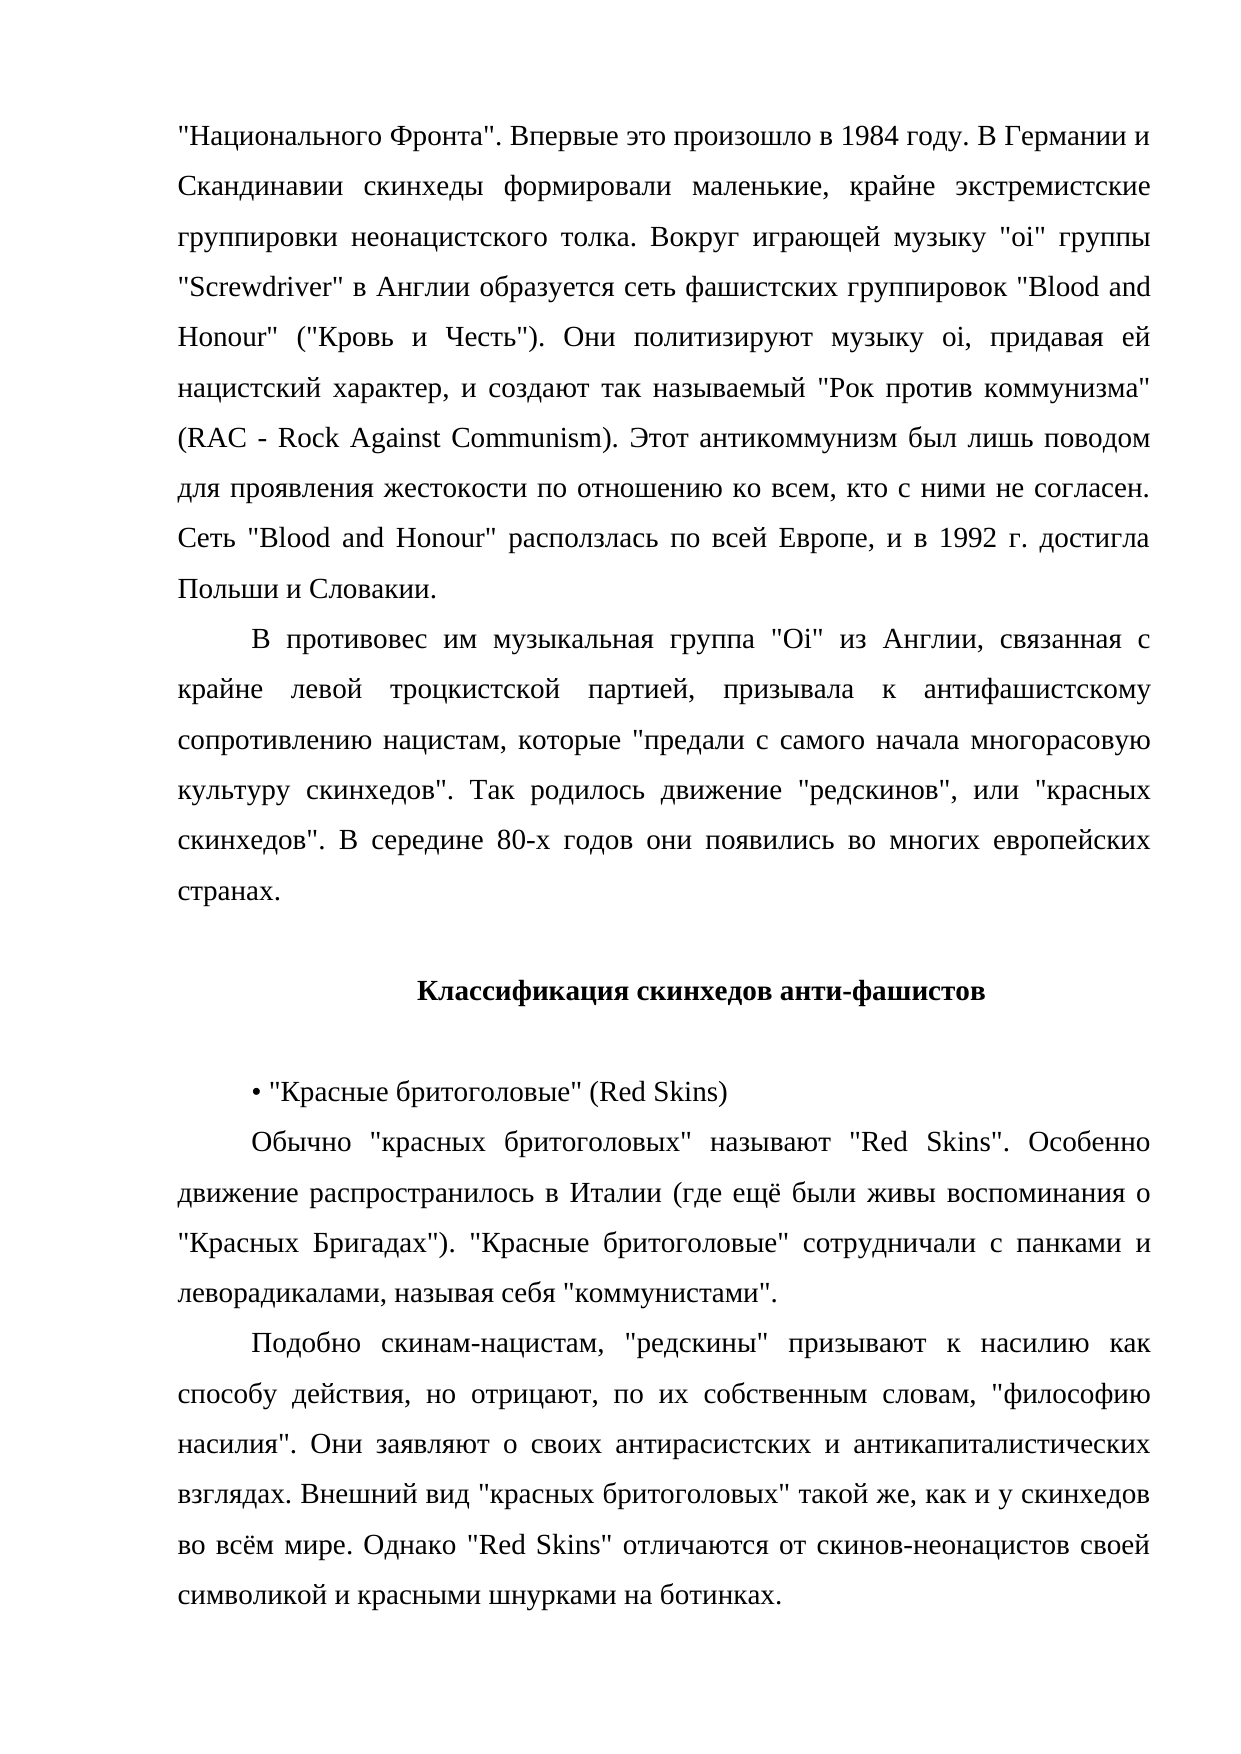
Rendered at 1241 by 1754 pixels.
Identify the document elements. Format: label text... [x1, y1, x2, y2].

text Классификация скинхедов анти-фашистов [177, 973, 1152, 1007]
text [177, 118, 1152, 604]
text В противовес им музыкальная группа "Oi" из Англии, связанная с крайне левой троцкистской партией, призывала к антифашистскому сопротивлению нацистам, которые "предали с самого начала многорасовую культуру скинхедов". Так родилось движение "редскинов", или "красных скинхедов". В середине 80-х годов они появились во многих европейских странах. [177, 621, 1152, 906]
text Подобно скинам-нацистам, "редскины" призывают к насилию как способу действия, но отрицают, по их собственным словам, "философию насилия". Они заявляют о своих антирасистских и антикапиталистических взглядах. Внешний вид "красных бритоголовых" такой же, как и у скинхедов во всём мире. Однако "Red Skins" отличаются от скинов-неонацистов своей символикой и красными шнурками на ботинках. [177, 1326, 1152, 1611]
text • "Красные бритоголовые" (Red Skins) [177, 1074, 1152, 1108]
text Обычно "красных бритоголовых" называют "Red Skins". Особенно движение распространилось в Италии (где ещё были живы воспоминания о "Красных Бригадах"). "Красные бритоголовые" сотрудничали с панками и леворадикалами, называя себя "коммунистами". [177, 1124, 1152, 1309]
